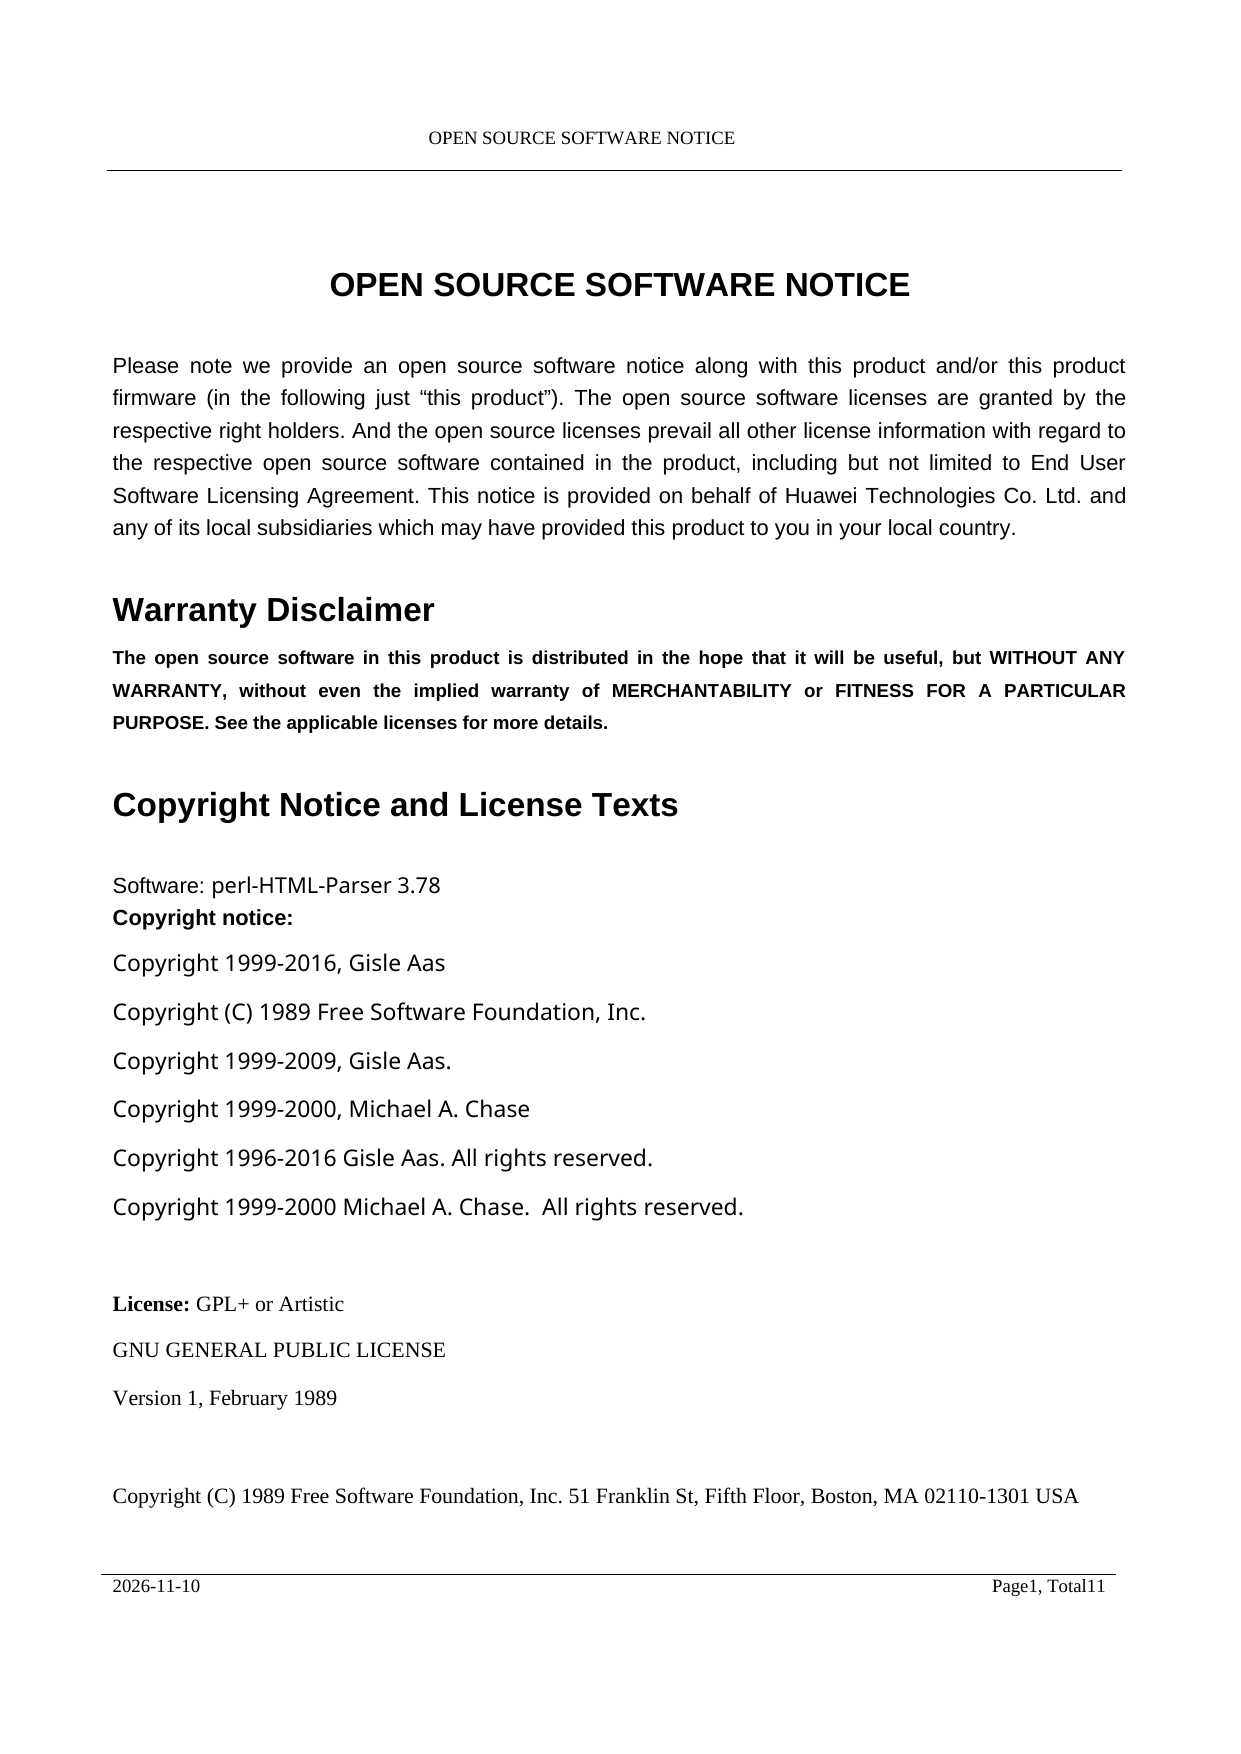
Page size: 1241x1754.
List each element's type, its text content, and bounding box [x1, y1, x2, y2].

text Copyright Notice and License Texts [112, 771, 1128, 836]
text Please note we provide an open source software notice along with this product and/or this product firmware (in the following just “this product”). The open source software licenses are granted by the respective right holders. And the open source licenses prevail all other license information with regard to the respective open source software contained in the product, including but not limited to End User Software Licensing Agreement. This notice is provided on behalf of Huawei Technologies Co. Ltd. and any of its local subsidiaries which may have provided this product to you in your local country. [112, 349, 1128, 544]
text Software: perl-HTML-Parser 3.78 [112, 869, 1128, 901]
text Copyright 1999-2016, Gisle Aas Copyright (C) 1989 Free Software Foundation, Inc. Copyright 1999-2009, Gisle Aas. Copyright 1999-2000, Michael A. Chase Copyright 1996-2016 Gisle Aas. All rights reserved. Copyright 1999-2000 Michael A. Chase. All rights reserved. [112, 947, 1128, 1272]
text Warranty Disclaimer [112, 576, 1128, 641]
text Copyright notice: [112, 901, 1128, 934]
text The open source software in this product is distributed in the hope that it will be useful, but WITHOUT ANY WARRANTY, without even the implied warranty of MERCHANTABILITY or FITNESS FOR A PARTICULAR PURPOSE. See the applicable licenses for more details. [112, 641, 1128, 739]
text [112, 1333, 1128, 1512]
text License: GPL+ or Artistic [112, 1288, 1128, 1320]
text OPEN SOURCE SOFTWARE NOTICE [112, 251, 1128, 316]
